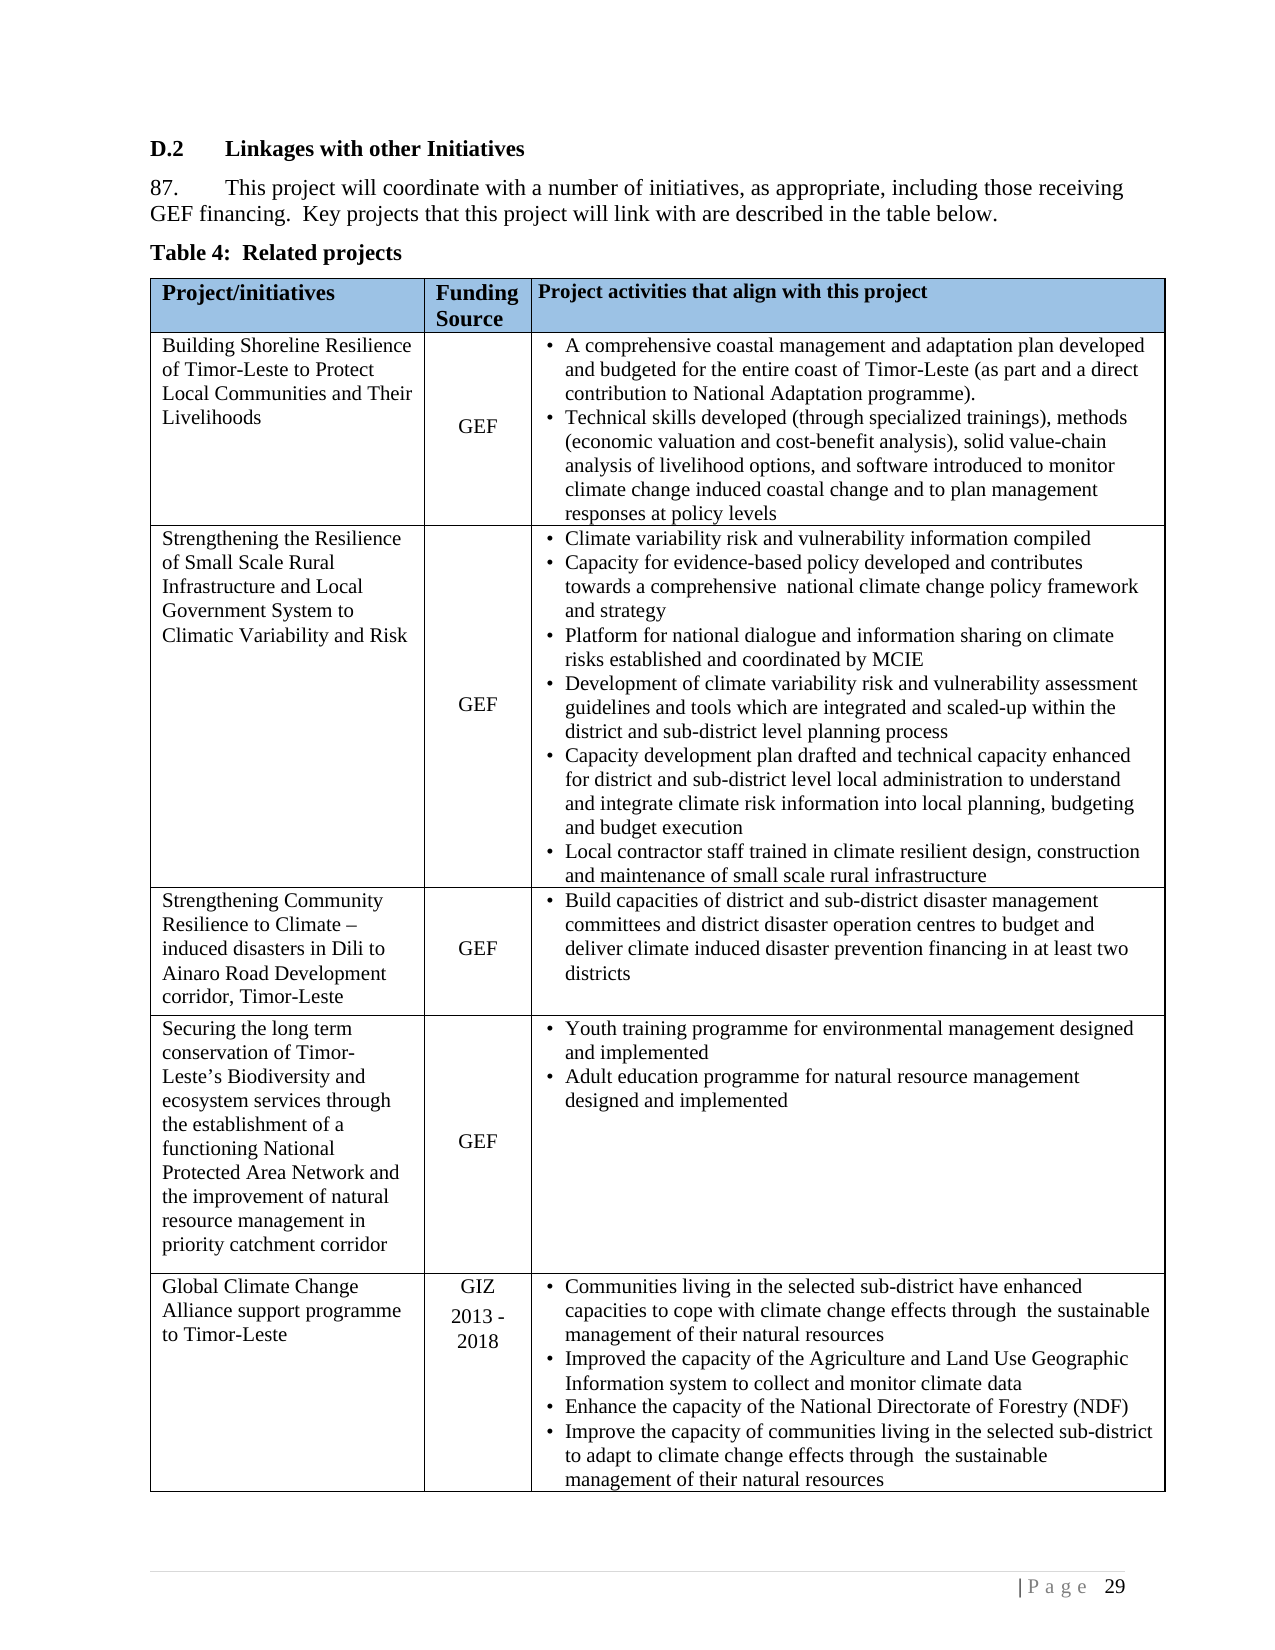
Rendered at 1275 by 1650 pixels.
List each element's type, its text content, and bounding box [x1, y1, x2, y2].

table_cell GEF [425, 333, 531, 525]
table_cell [151, 1274, 424, 1491]
subtitle D.2 Linkages with other Initiatives [150, 135, 1125, 161]
table_cell Strengthening the Resilience of Small Scale Rural Infrastructure and Local Government System to Climatic Variability and Risk [151, 526, 424, 887]
table_cell Strengthening Community Resilience to Climate – induced disasters in Dili to Ainaro Road Development corridor, Timor-Leste [151, 888, 424, 1015]
table_header Project activities that align with this project [532, 279, 1164, 332]
table_cell GEF [425, 1016, 531, 1273]
table_cell Youth training programme for environmental management designed and implemented Adult education programme for natural resource management designed and implemented [532, 1016, 1164, 1273]
table_header Funding Source [425, 279, 531, 332]
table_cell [532, 1274, 1164, 1491]
table_cell GEF [425, 888, 531, 1015]
table_cell Climate variability risk and vulnerability information compiled Capacity for evidence-based policy developed and contributes towards a comprehensive national climate change policy framework and strategy Platform for national dialogue and information sharing on climate risks established and coordinated by MCIE Development of climate variability risk and vulnerability assessment guidelines and tools which are integrated and scaled-up within the district and sub-district level planning process Capacity development plan drafted and technical capacity enhanced for district and sub-district level local administration to understand and integrate climate risk information into local planning, budgeting and budget execution Local contractor staff trained in climate resilient design, construction and maintenance of small scale rural infrastructure [532, 526, 1164, 887]
table_cell Building Shoreline Resilience of Timor-Leste to Protect Local Communities and Their Livelihoods [151, 333, 424, 525]
list Table 4: Related projects [150, 239, 1125, 265]
table_cell GIZ 2013 - 2018 [425, 1274, 531, 1491]
table_header Project/initiatives [151, 279, 424, 332]
table_cell GEF [425, 526, 531, 887]
table_cell Securing the long term conservation of Timor-Leste’s Biodiversity and ecosystem services through the establishment of a functioning National Protected Area Network and the improvement of natural resource management in priority catchment corridor [151, 1016, 424, 1273]
table_cell A comprehensive coastal management and adaptation plan developed and budgeted for the entire coast of Timor-Leste (as part and a direct contribution to National Adaptation programme). Technical skills developed (through specialized trainings), methods (economic valuation and cost-benefit analysis), solid value-chain analysis of livelihood options, and software introduced to monitor climate change induced coastal change and to plan management responses at policy levels [532, 333, 1164, 525]
text This project will coordinate with a number of initiatives, as appropriate, including those receiving GEF financing. Key projects that this project will link with are described in the table below. [150, 174, 1125, 227]
table_cell Build capacities of district and sub-district disaster management committees and district disaster operation centres to budget and deliver climate induced disaster prevention financing in at least two districts [532, 888, 1164, 1015]
